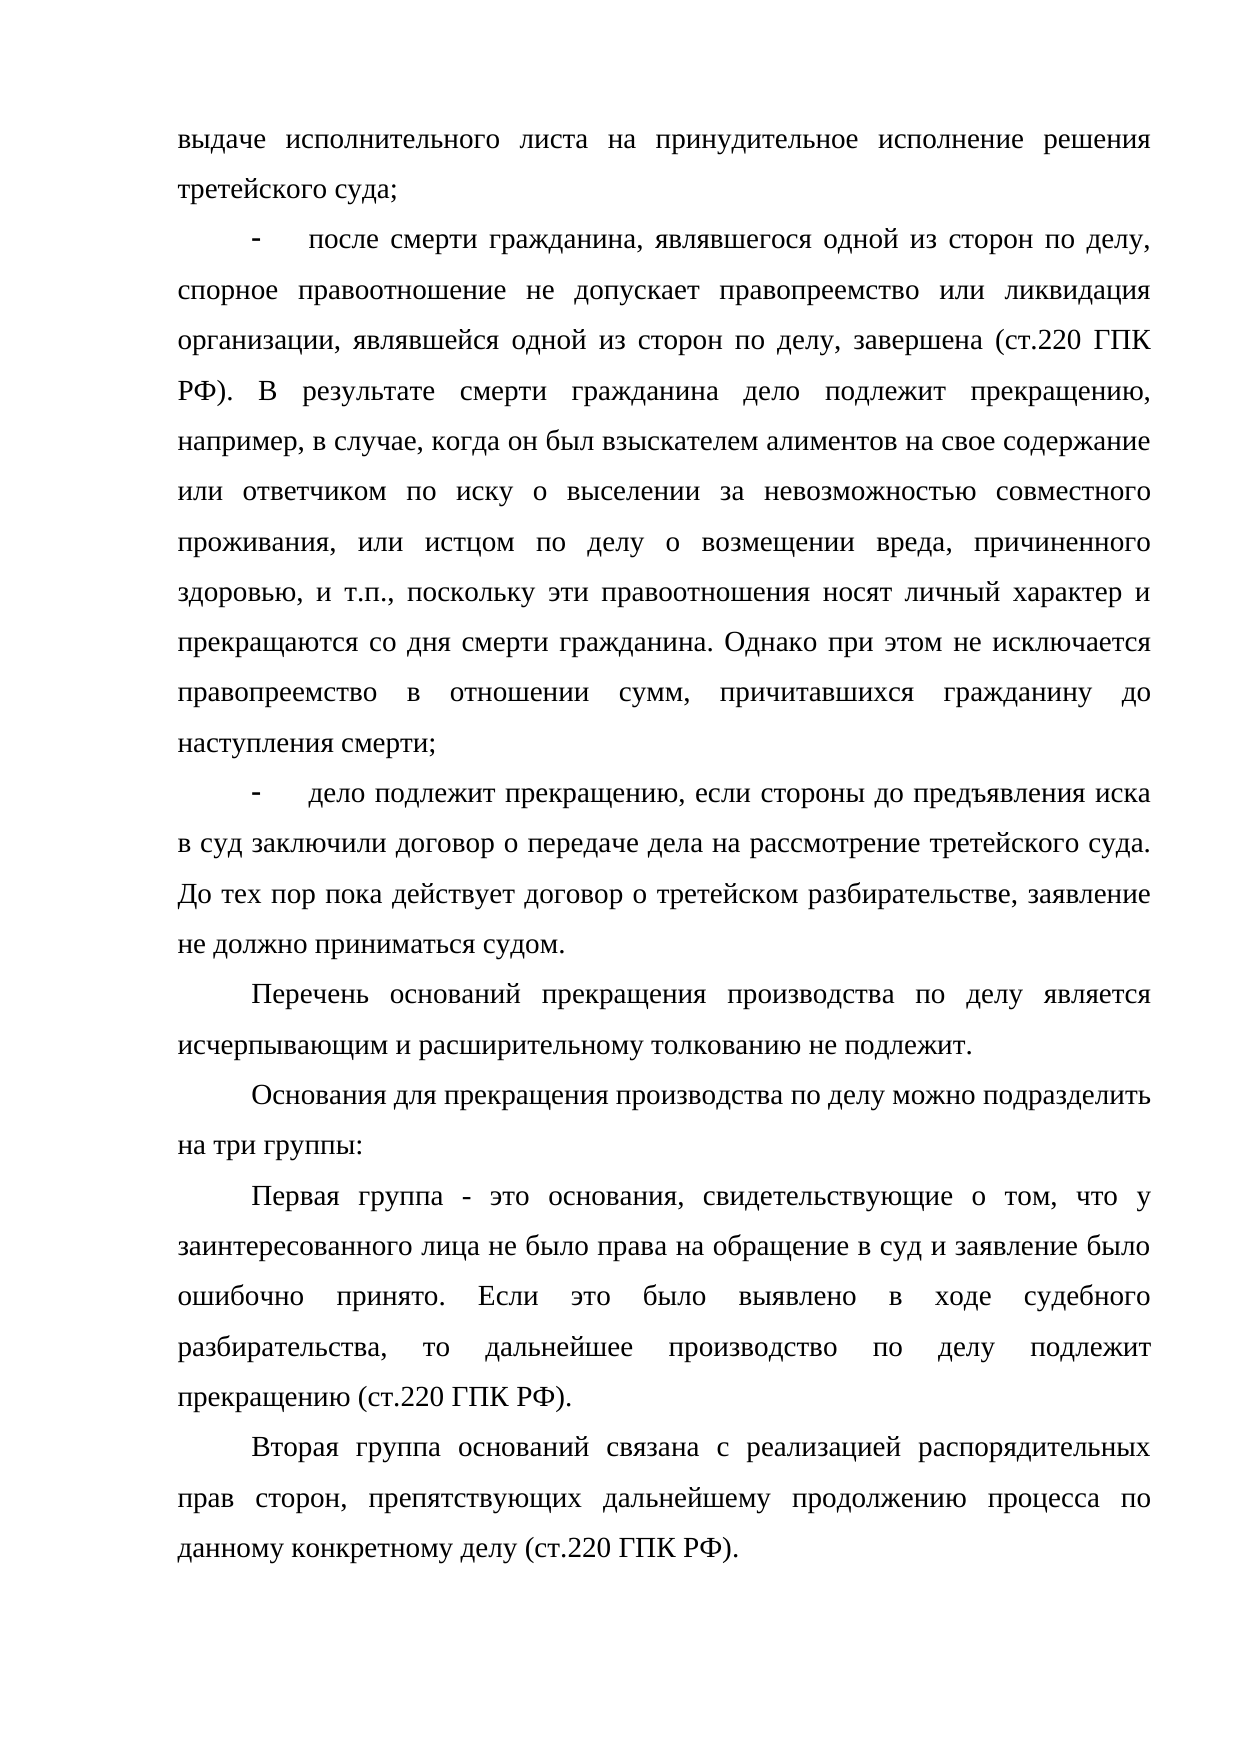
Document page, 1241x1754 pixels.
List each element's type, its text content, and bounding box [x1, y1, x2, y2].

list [177, 121, 1152, 205]
text Вторая группа оснований связана с реализацией распорядительных прав сторон, препятствующих дальнейшему продолжению процесса по данному конкретному делу (ст.220 ГПК РФ). [177, 1429, 1152, 1563]
list после смерти гражданина, являвшегося одной из сторон по делу, спорное правоотношение не допускает правопреемство или ликвидация организации, являвшейся одной из сторон по делу, завершена (ст.220 ГПК РФ). В результате смерти гражданина дело подлежит прекращению, например, в случае, когда он был взыскателем алиментов на свое содержание или ответчиком по иску о выселении за невозможностью совместного проживания, или истцом по делу о возмещении вреда, причиненного здоровью, и т.п., поскольку эти правоотношения носят личный характер и прекращаются со дня смерти гражданина. Однако при этом не исключается правопреемство в отношении сумм, причитавшихся гражданину до наступления смерти; [177, 222, 1152, 758]
text Первая группа - это основания, свидетельствующие о том, что у заинтересованного лица не было права на обращение в суд и заявление было ошибочно принято. Если это было выявлено в ходе судебного разбирательства, то дальнейшее производство по делу подлежит прекращению (ст.220 ГПК РФ). [177, 1178, 1152, 1413]
text Перечень оснований прекращения производства по делу является исчерпывающим и расширительному толкованию не подлежит. [177, 977, 1152, 1060]
text Основания для прекращения производства по делу можно подразделить на три группы: [177, 1077, 1152, 1161]
list дело подлежит прекращению, если стороны до предъявления иска в суд заключили договор о передаче дела на рассмотрение третейского суда. До тех пор пока действует договор о третейском разбирательстве, заявление не должно приниматься судом. [177, 775, 1152, 960]
